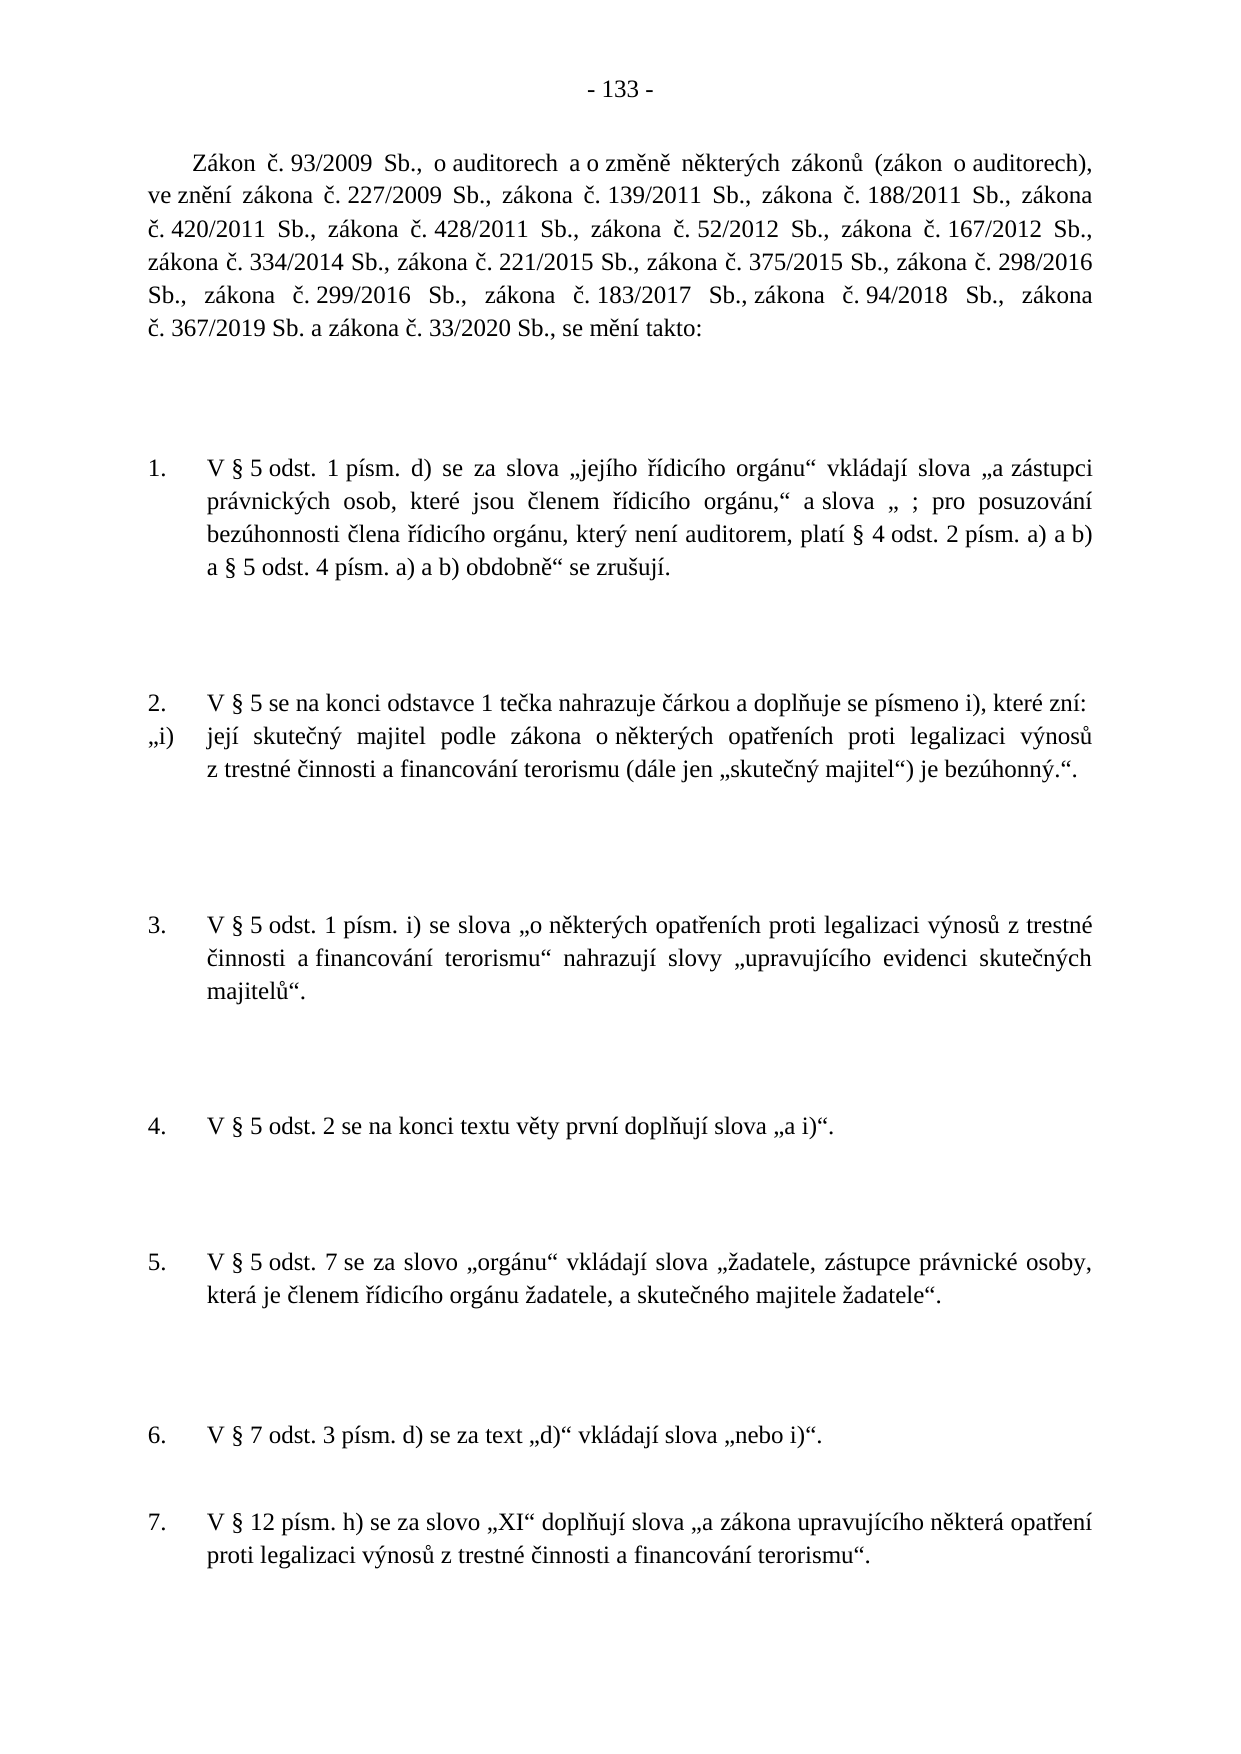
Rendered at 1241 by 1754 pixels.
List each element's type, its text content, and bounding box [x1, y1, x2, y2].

list V § 5 odst. 1 písm. d) se za slova „jejího řídicího orgánu“ vkládají slova „a zástupci právnických osob, které jsou členem řídicího orgánu,“ a slova „ ; pro posuzování bezúhonnosti člena řídicího orgánu, který není auditorem, platí § 4 odst. 2 písm. a) a b) a § 5 odst. 4 písm. a) a b) obdobně“ se zrušují. [148, 453, 1093, 581]
list V § 12 písm. h) se za slovo „XI“ doplňují slova „a zákona upravujícího některá opatření proti legalizaci výnosů z trestné činnosti a financování terorismu“. [148, 1507, 1093, 1569]
list V § 5 se na konci odstavce 1 tečka nahrazuje čárkou a doplňuje se písmeno i), které zní: [148, 688, 1093, 717]
list V § 5 odst. 7 se za slovo „orgánu“ vkládají slova „žadatele, zástupce právnické osoby, která je členem řídicího orgánu žadatele, a skutečného majitele žadatele“. [148, 1247, 1093, 1308]
list V § 5 odst. 1 písm. i) se slova „o některých opatřeních proti legalizaci výnosů z trestné činnosti a financování terorismu“ nahrazují slovy „upravujícího evidenci skutečných majitelů“. [148, 910, 1093, 1005]
text „i) její skutečný majitel podle zákona o některých opatřeních proti legalizaci výnosů z trestné činnosti a financování terorismu (dále jen „skutečný majitel“) je bezúhonný.“. [148, 721, 1093, 783]
text Zákon č. 93/2009 Sb., o auditorech a o změně některých zákonů (zákon o auditorech), ve znění zákona č. 227/2009 Sb., zákona č. 139/2011 Sb., zákona č. 188/2011 Sb., zákona č. 420/2011 Sb., zákona č. 428/2011 Sb., zákona č. 52/2012 Sb., zákona č. 167/2012 Sb., zákona č. 334/2014 Sb., zákona č. 221/2015 Sb., zákona č. 375/2015 Sb., zákona č. 298/2016 Sb., zákona č. 299/2016 Sb., zákona č. 183/2017 Sb., zákona č. 94/2018 Sb., zákona č. 367/2019 Sb. a zákona č. 33/2020 Sb., se mění takto: [148, 148, 1093, 341]
list V § 7 odst. 3 písm. d) se za text „d)“ vkládají slova „nebo i)“. [148, 1420, 1093, 1449]
text V § 5 odst. 2 se na konci textu věty první doplňují slova „a i)“. [148, 1111, 1093, 1140]
